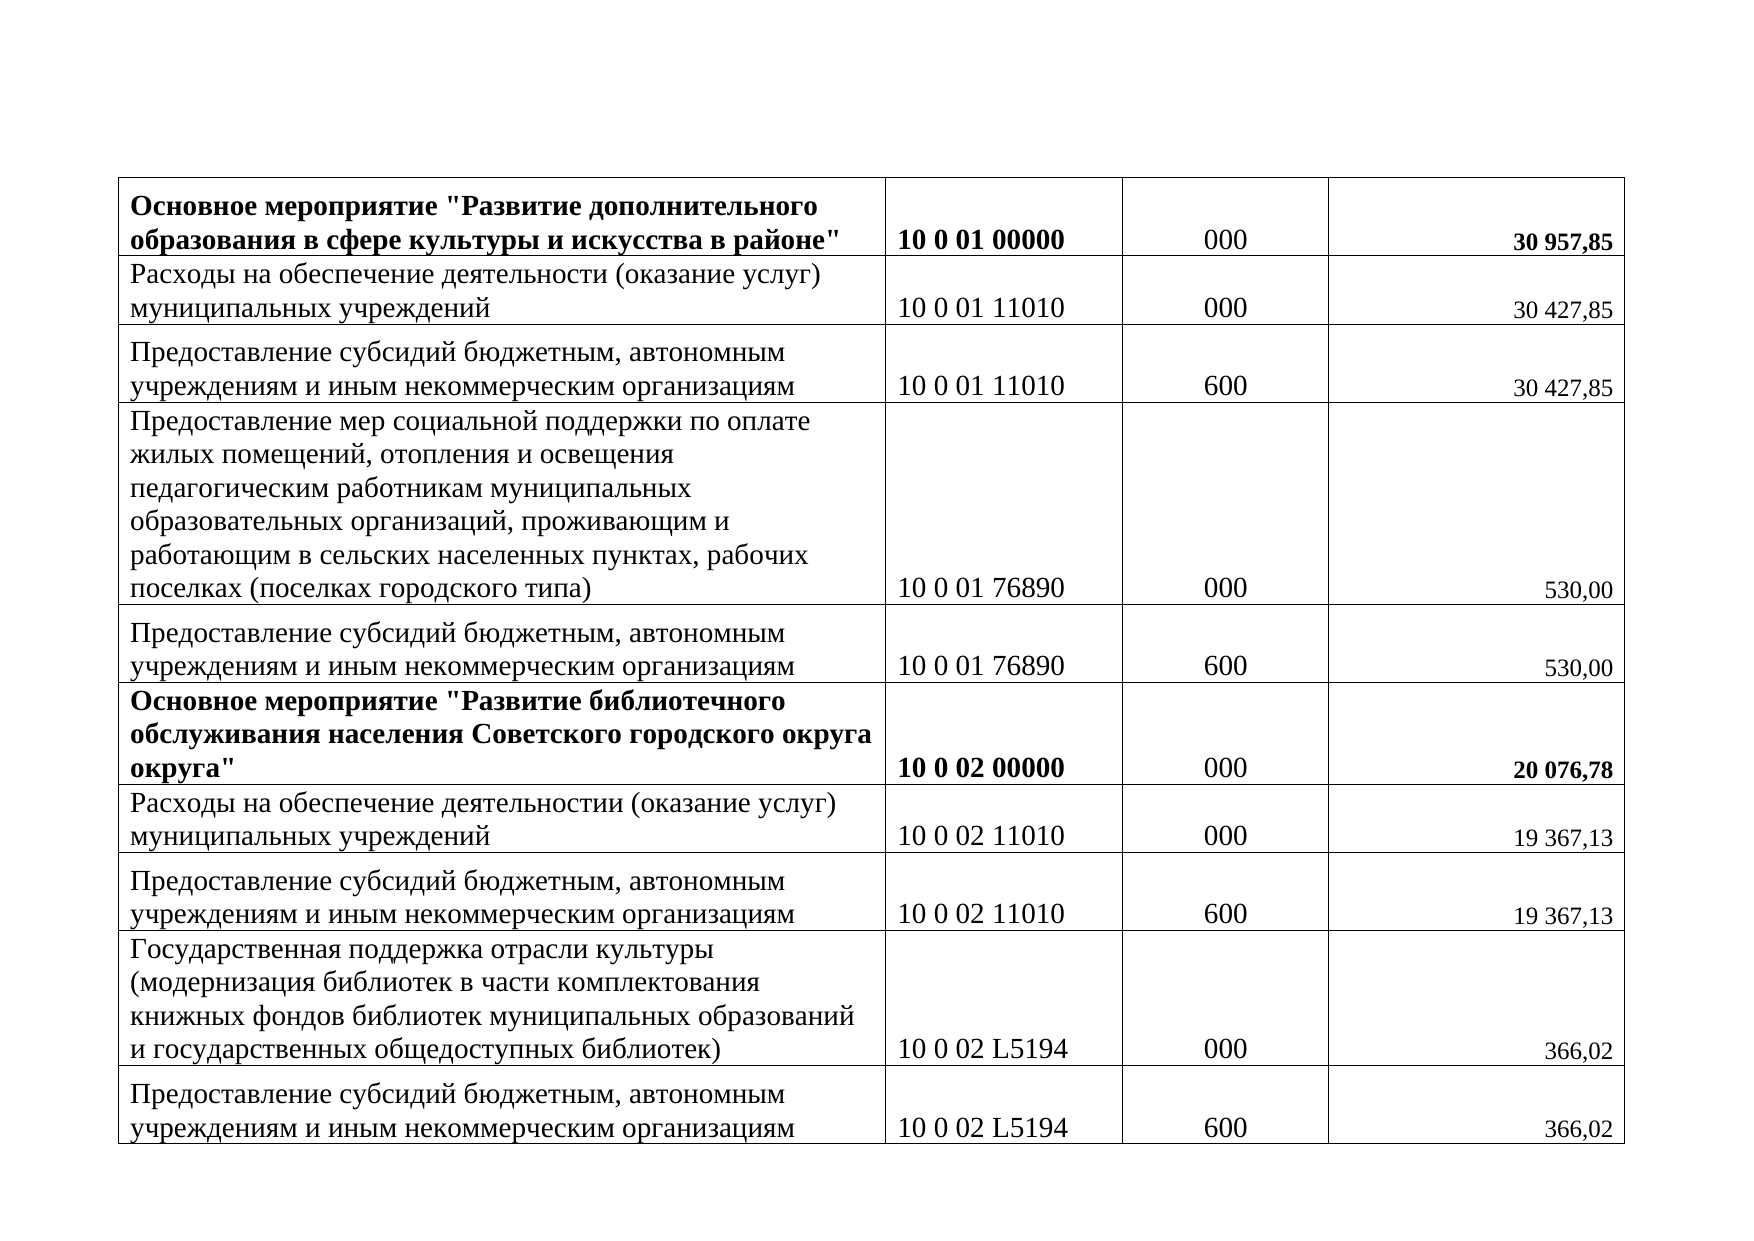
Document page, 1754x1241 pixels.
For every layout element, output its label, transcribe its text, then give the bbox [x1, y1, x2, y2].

table_cell 10 0 02 L5194 [886, 1066, 1122, 1143]
table_cell Расходы на обеспечение деятельностии (оказание услуг) муниципальных учреждений [119, 785, 885, 852]
table_cell 20 076,78 [1329, 683, 1624, 784]
table_cell 000 [1123, 256, 1328, 323]
table_cell Государственная поддержка отрасли культуры (модернизация библиотек в части комплектования книжных фондов библиотек муниципальных образований и государственных общедоступных библиотек) [119, 931, 885, 1065]
table_cell Предоставление субсидий бюджетным, автономным учреждениям и иным некоммерческим организациям [119, 605, 885, 682]
table_cell 000 [1123, 403, 1328, 604]
table_cell 10 0 02 11010 [886, 853, 1122, 930]
table_cell 10 0 01 76890 [886, 403, 1122, 604]
table_cell 30 427,85 [1329, 325, 1624, 402]
table_cell 10 0 01 76890 [886, 605, 1122, 682]
table_cell 000 [1123, 683, 1328, 784]
table_cell 530,00 [1329, 605, 1624, 682]
table_cell 10 0 02 00000 [886, 683, 1122, 784]
table_cell Предоставление субсидий бюджетным, автономным учреждениям и иным некоммерческим организациям [119, 325, 885, 402]
table_cell Основное мероприятие "Развитие библиотечного обслуживания населения Советского городского округа округа" [119, 683, 885, 784]
table_cell 19 367,13 [1329, 785, 1624, 852]
table_cell 10 0 02 11010 [886, 785, 1122, 852]
table_cell 600 [1123, 1066, 1328, 1143]
table_cell 000 [1123, 785, 1328, 852]
table_cell 366,02 [1329, 1066, 1624, 1143]
table_cell 530,00 [1329, 403, 1624, 604]
table_cell Основное мероприятие "Развитие дополнительного образования в сфере культуры и искусства в районе" [119, 178, 885, 255]
table_cell 000 [1123, 931, 1328, 1065]
table_cell 10 0 01 11010 [886, 256, 1122, 323]
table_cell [119, 1066, 885, 1143]
table_cell 10 0 02 L5194 [886, 931, 1122, 1065]
table_cell Предоставление субсидий бюджетным, автономным учреждениям и иным некоммерческим организациям [119, 853, 885, 930]
table_cell 000 [1123, 178, 1328, 255]
table_cell 10 0 01 00000 [886, 178, 1122, 255]
table_cell 10 0 01 11010 [886, 325, 1122, 402]
table_cell 19 367,13 [1329, 853, 1624, 930]
table_cell 600 [1123, 853, 1328, 930]
table_cell 600 [1123, 325, 1328, 402]
table_cell 600 [1123, 605, 1328, 682]
table_cell Предоставление мер социальной поддержки по оплате жилых помещений, отопления и освещения педагогическим работникам муниципальных образовательных организаций, проживающим и работающим в сельских населенных пунктах, рабочих поселках (поселках городского типа) [119, 403, 885, 604]
table_cell 30 427,85 [1329, 256, 1624, 323]
table_cell Расходы на обеспечение деятельности (оказание услуг) муниципальных учреждений [119, 256, 885, 323]
table_cell 366,02 [1329, 931, 1624, 1065]
table_cell 30 957,85 [1329, 178, 1624, 255]
